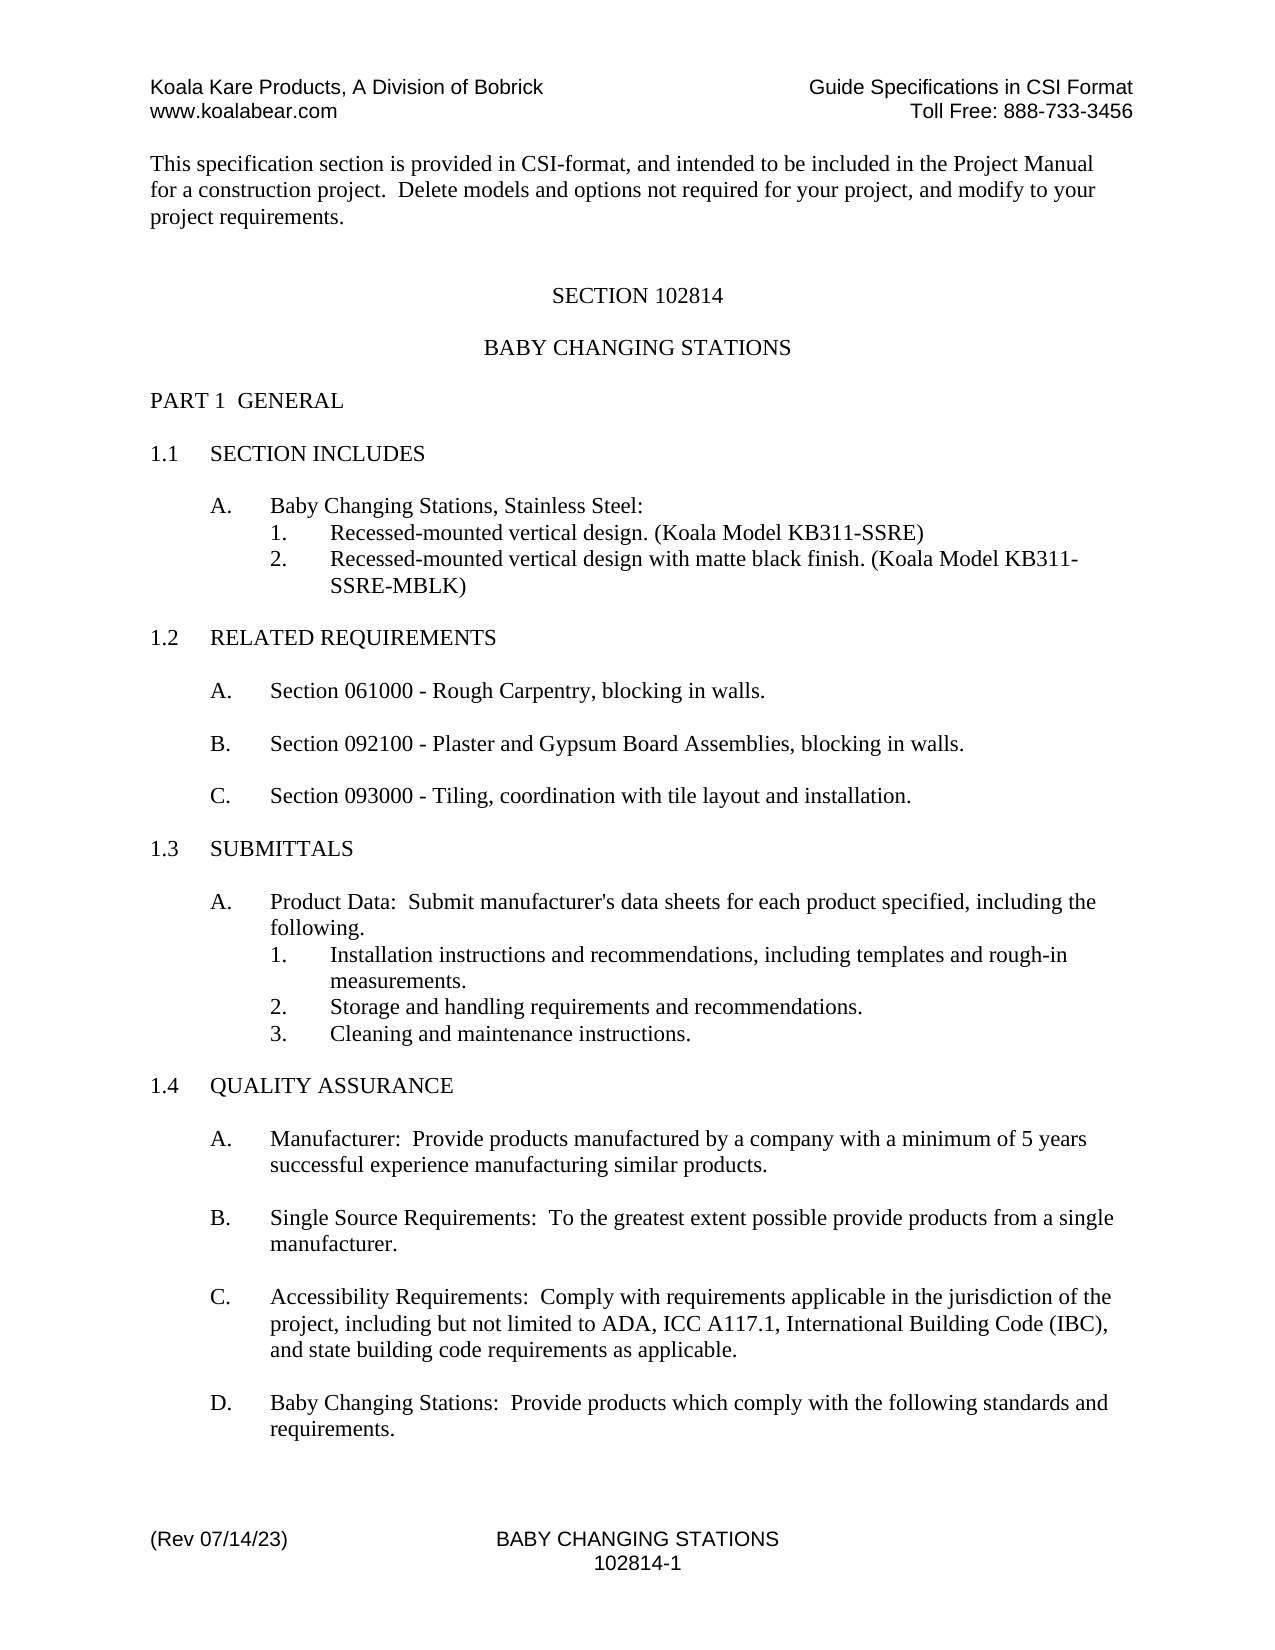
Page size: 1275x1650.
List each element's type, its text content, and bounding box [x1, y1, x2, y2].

list Cleaning and maintenance instructions. [270, 1020, 1125, 1046]
list Recessed-mounted vertical design. (Koala Model KB311-SSRE) [270, 519, 1125, 545]
text Section 092100 - Plaster and Gypsum Board Assemblies, blocking in walls. [210, 730, 1125, 756]
text Baby Changing Stations: Provide products which comply with the following standards and requirements. [210, 1389, 1125, 1441]
title SECTION 102814 [150, 282, 1125, 308]
text Product Data: Submit manufacturer's data sheets for each product specified, including the following. [210, 888, 1125, 941]
text GENERAL [150, 387, 1125, 413]
text Section 093000 - Tiling, coordination with tile layout and installation. [210, 782, 1125, 809]
list Recessed-mounted vertical design with matte black finish. (Koala Model KB311-SSRE-MBLK) [270, 545, 1125, 598]
text Section 061000 - Rough Carpentry, blocking in walls. [210, 677, 1125, 703]
text This specification section is provided in CSI-format, and intended to be included in the Project Manual for a construction project. Delete models and options not required for your project, and modify to your project requirements. [150, 150, 1125, 229]
text SECTION INCLUDES [150, 440, 1125, 466]
title BABY CHANGING STATIONS [150, 334, 1125, 361]
text Manufacturer: Provide products manufactured by a company with a minimum of 5 years successful experience manufacturing similar products. [210, 1125, 1125, 1178]
text RELATED REQUIREMENTS [150, 624, 1125, 651]
text Baby Changing Stations, Stainless Steel: [210, 493, 1125, 519]
text QUALITY ASSURANCE [150, 1072, 1125, 1099]
list Storage and handling requirements and recommendations. [270, 993, 1125, 1020]
text Accessibility Requirements: Comply with requirements applicable in the jurisdiction of the project, including but not limited to ADA, ICC A117.1, International Building Code (IBC), and state building code requirements as applicable. [210, 1283, 1125, 1362]
list Installation instructions and recommendations, including templates and rough-in measurements. [270, 941, 1125, 993]
text SUBMITTALS [150, 835, 1125, 862]
text Single Source Requirements: To the greatest extent possible provide products from a single manufacturer. [210, 1204, 1125, 1257]
